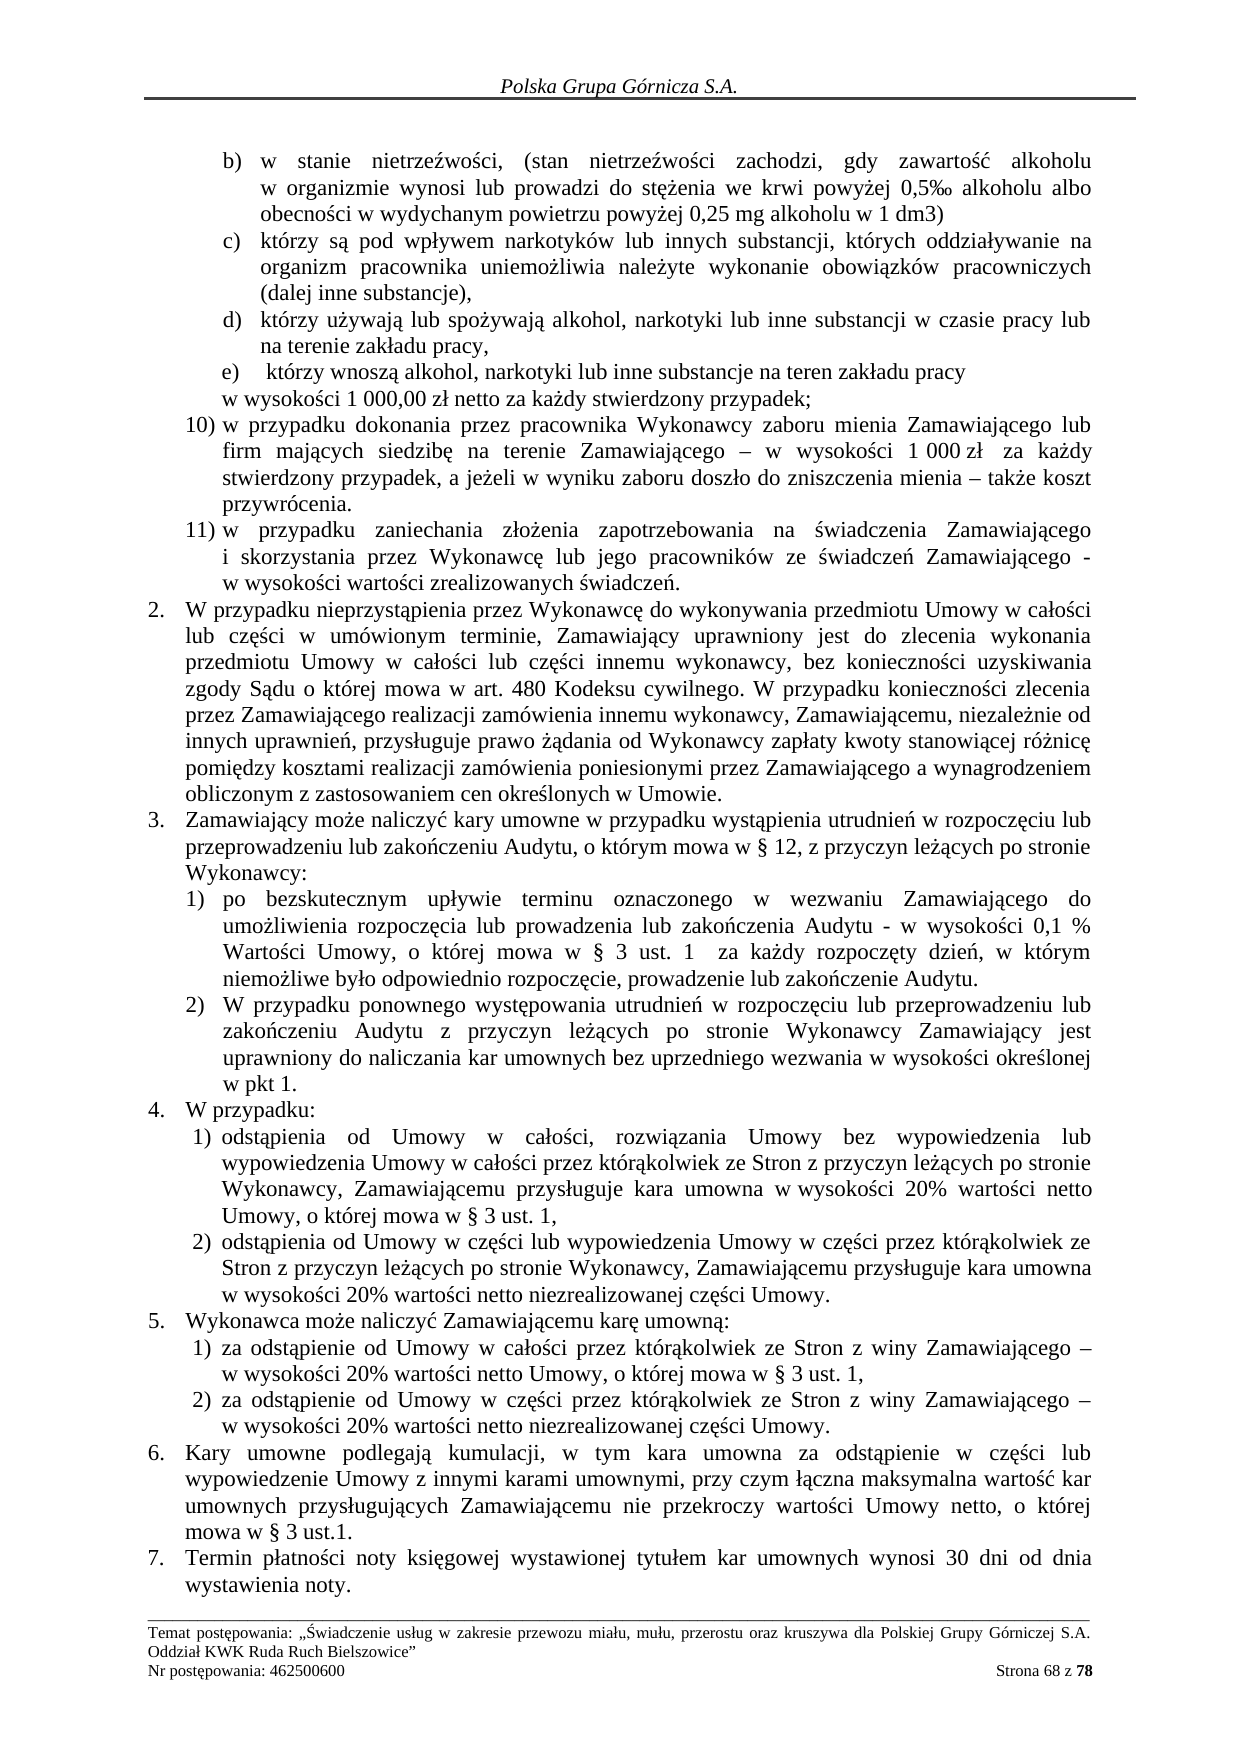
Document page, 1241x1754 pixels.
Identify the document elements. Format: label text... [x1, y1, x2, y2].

list Zamawiający może naliczyć kary umowne w przypadku wystąpienia utrudnień w rozpoczęciu lub przeprowadzeniu lub zakończeniu Audytu, o którym mowa w § 12, z przyczyn leżących po stronie Wykonawcy: [148, 806, 1093, 886]
list którzy wnoszą alkohol, narkotyki lub inne substancje na teren zakładu pracy [221, 358, 1093, 385]
list Kary umowne podlegają kumulacji, w tym kara umowna za odstąpienie w części lub wypowiedzenie Umowy z innymi karami umownymi, przy czym łączna maksymalna wartość kar umownych przysługujących Zamawiającemu nie przekroczy wartości Umowy netto, o której mowa w § 3 ust.1. [148, 1439, 1093, 1544]
list za odstąpienie od Umowy w całości przez którąkolwiek ze Stron z winy Zamawiającego – w wysokości 20% wartości netto Umowy, o której mowa w § 3 ust. 1, [192, 1333, 1093, 1386]
list W przypadku nieprzystąpienia przez Wykonawcę do wykonywania przedmiotu Umowy w całości lub części w umówionym terminie, Zamawiający uprawniony jest do zlecenia wykonania przedmiotu Umowy w całości lub części innemu wykonawcy, bez konieczności uzyskiwania zgody Sądu o której mowa w art. 480 Kodeksu cywilnego. W przypadku konieczności zlecenia przez Zamawiającego realizacji zamówienia innemu wykonawcy, Zamawiającemu, niezależnie od innych uprawnień, przysługuje prawo żądania od Wykonawcy zapłaty kwoty stanowiącej różnicę pomiędzy kosztami realizacji zamówienia poniesionymi przez Zamawiającego a wynagrodzeniem obliczonym z zastosowaniem cen określonych w Umowie. [148, 596, 1093, 806]
list Termin płatności noty księgowej wystawionej tytułem kar umownych wynosi 30 dni od dnia wystawienia noty. [147, 1544, 1093, 1597]
list za odstąpienie od Umowy w części przez którąkolwiek ze Stron z winy Zamawiającego – w wysokości 20% wartości netto niezrealizowanej części Umowy. [192, 1386, 1093, 1439]
list Wykonawca może naliczyć Zamawiającemu karę umowną: [148, 1307, 1093, 1333]
list którzy używają lub spożywają alkohol, narkotyki lub inne substancji w czasie pracy lub na terenie zakładu pracy, [223, 306, 1093, 358]
list w stanie nietrzeźwości, (stan nietrzeźwości zachodzi, gdy zawartość alkoholu w organizmie wynosi lub prowadzi do stężenia we krwi powyżej 0,5‰ alkoholu albo obecności w wydychanym powietrzu powyżej 0,25 mg alkoholu w 1 dm3) [223, 148, 1093, 227]
list po bezskutecznym upływie terminu oznaczonego w wezwaniu Zamawiającego do umożliwienia rozpoczęcia lub prowadzenia lub zakończenia Audytu - w wysokości 0,1 % Wartości Umowy, o której mowa w § 3 ust. 1 za każdy rozpoczęty dzień, w którym niemożliwe było odpowiednio rozpoczęcie, prowadzenie lub zakończenie Audytu. [185, 886, 1093, 991]
list którzy są pod wpływem narkotyków lub innych substancji, których oddziaływanie na organizm pracownika uniemożliwia należyte wykonanie obowiązków pracowniczych (dalej inne substancje), [223, 227, 1093, 306]
list W przypadku: [148, 1096, 1093, 1123]
text w wysokości 1 000,00 zł netto za każdy stwierdzony przypadek; [221, 385, 1093, 411]
list W przypadku ponownego występowania utrudnień w rozpoczęciu lub przeprowadzeniu lub zakończeniu Audytu z przyczyn leżących po stronie Wykonawcy Zamawiający jest uprawniony do naliczania kar umownych bez uprzedniego wezwania w wysokości określonej w pkt 1. [185, 991, 1093, 1096]
list odstąpienia od Umowy w całości, rozwiązania Umowy bez wypowiedzenia lub wypowiedzenia Umowy w całości przez którąkolwiek ze Stron z przyczyn leżących po stronie Wykonawcy, Zamawiającemu przysługuje kara umowna w wysokości 20% wartości netto Umowy, o której mowa w § 3 ust. 1, [192, 1123, 1093, 1228]
list w przypadku dokonania przez pracownika Wykonawcy zaboru mienia Zamawiającego lub firm mających siedzibę na terenie Zamawiającego – w wysokości 1 000 zł za każdy stwierdzony przypadek, a jeżeli w wyniku zaboru doszło do zniszczenia mienia – także koszt przywrócenia. [185, 411, 1093, 517]
list w przypadku zaniechania złożenia zapotrzebowania na świadczenia Zamawiającego i skorzystania przez Wykonawcę lub jego pracowników ze świadczeń Zamawiającego - w wysokości wartości zrealizowanych świadczeń. [185, 517, 1093, 596]
list odstąpienia od Umowy w części lub wypowiedzenia Umowy w części przez którąkolwiek ze Stron z przyczyn leżących po stronie Wykonawcy, Zamawiającemu przysługuje kara umowna w wysokości 20% wartości netto niezrealizowanej części Umowy. [192, 1228, 1093, 1307]
